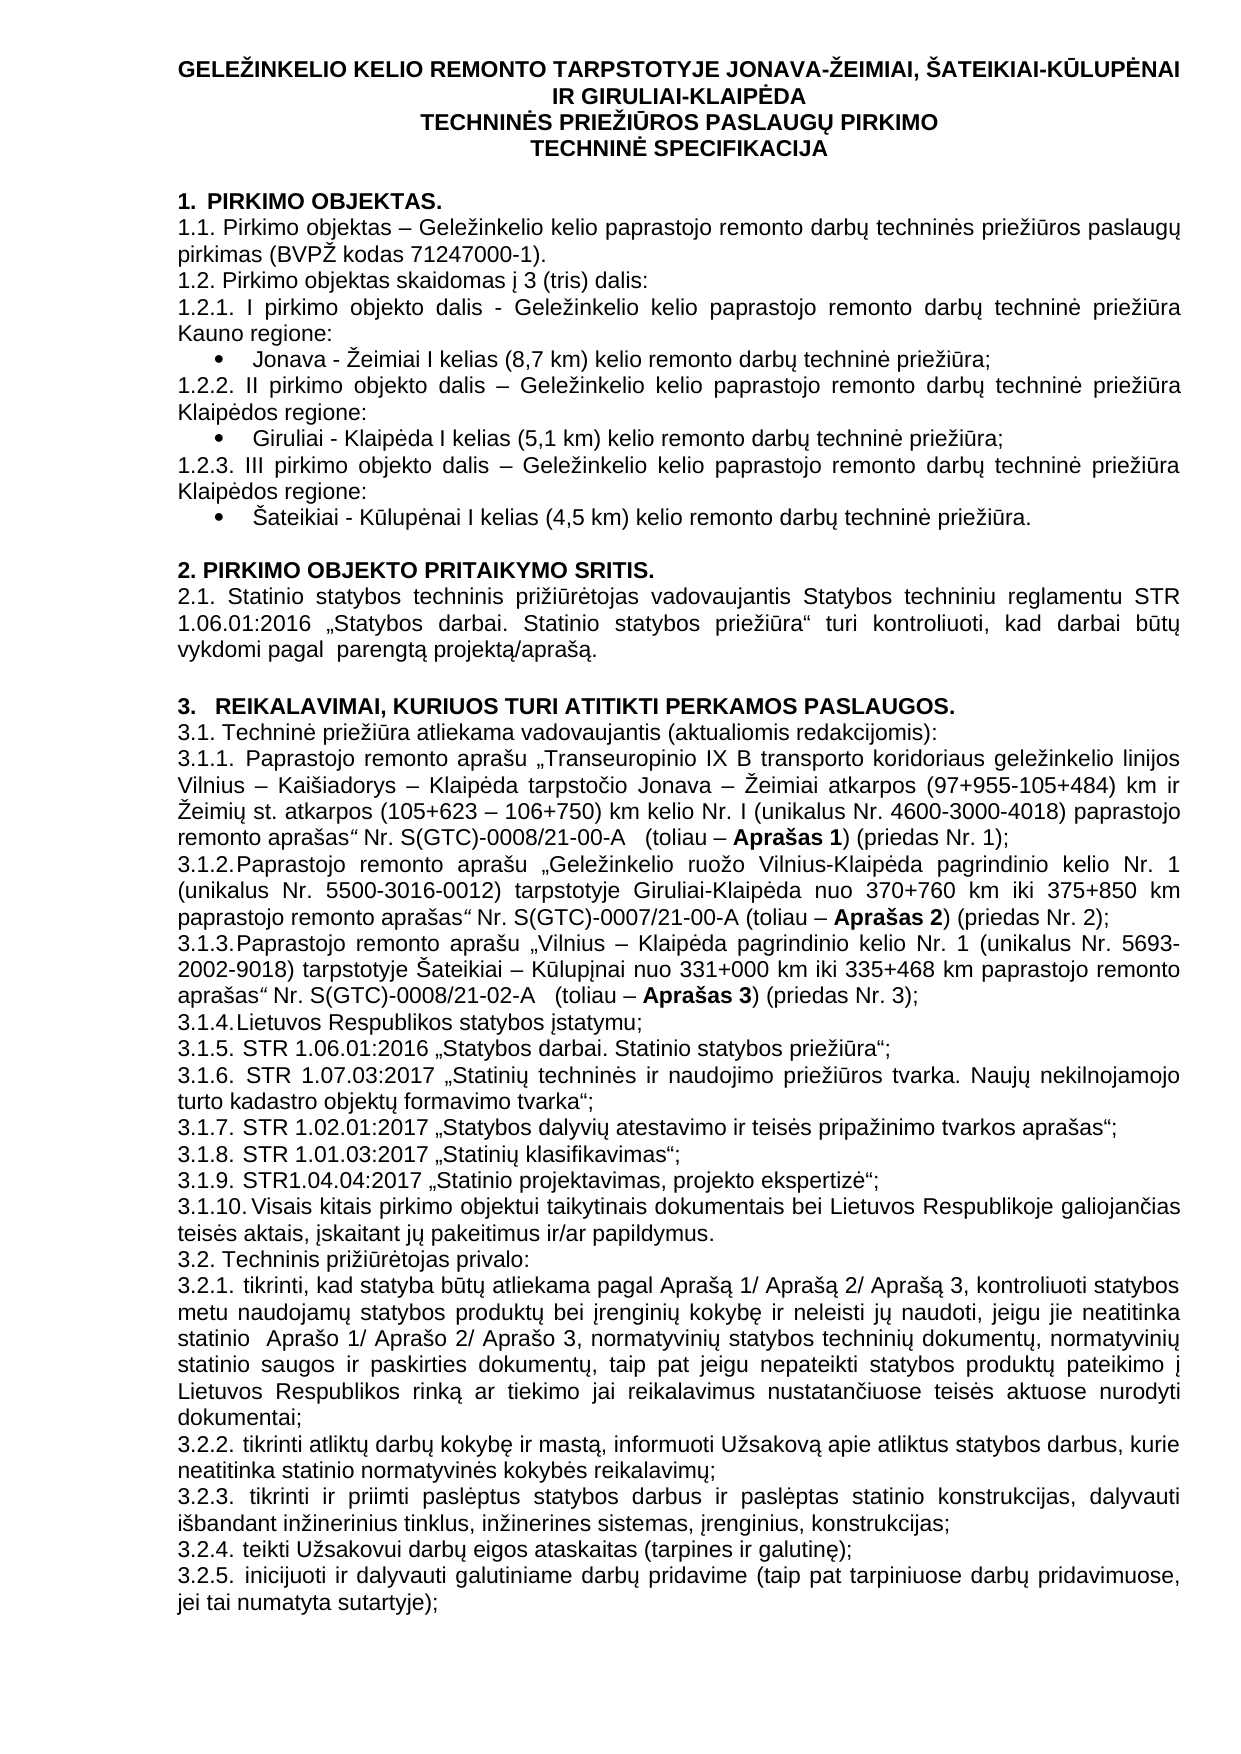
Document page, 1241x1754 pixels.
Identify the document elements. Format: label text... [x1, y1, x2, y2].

list PIRKIMO OBJEKTAS. [177, 188, 1181, 214]
list STR1.04.04:2017 „Statinio projektavimas, projekto ekspertizė“; [177, 1167, 1181, 1193]
list Giruliai - Klaipėda I kelias (5,1 km) kelio remonto darbų techninė priežiūra; [215, 425, 1181, 452]
list STR 1.07.03:2017 „Statinių techninės ir naudojimo priežiūros tvarka. Naujų nekilnojamojo turto kadastro objektų formavimo tvarka“; [177, 1062, 1181, 1114]
text 1.2.3. III pirkimo objekto dalis – Geležinkelio kelio paprastojo remonto darbų techninė priežiūra Klaipėdos regione: [177, 452, 1181, 504]
text 1.2.1. I pirkimo objekto dalis - Geležinkelio kelio paprastojo remonto darbų techninė priežiūra Kauno regione: [177, 293, 1181, 346]
list Paprastojo remonto aprašu „Geležinkelio ruožo Vilnius-Klaipėda pagrindinio kelio Nr. 1 (unikalus Nr. 5500-3016-0012) tarpstotyje Giruliai-Klaipėda nuo 370+760 km iki 375+850 km paprastojo remonto aprašas“ Nr. S(GTC)-0007/21-00-A (toliau – Aprašas 2) (priedas Nr. 2); [177, 851, 1181, 930]
list Paprastojo remonto aprašu „Vilnius – Klaipėda pagrindinio kelio Nr. 1 (unikalus Nr. 5693-2002-9018) tarpstotyje Šateikiai – Kūlupįnai nuo 331+000 km iki 335+468 km paprastojo remonto aprašas“ Nr. S(GTC)-0008/21-02-A (toliau – Aprašas 3) (priedas Nr. 3); [177, 930, 1181, 1009]
text TECHNINĖS PRIEŽIŪROS PASLAUGŲ PIRKIMO [177, 109, 1181, 135]
list REIKALAVIMAI, KURIUOS TURI ATITIKTI PERKAMOS PASLAUGOS. [177, 693, 1181, 719]
list Lietuvos Respublikos statybos įstatymu; [177, 1009, 1181, 1035]
list STR 1.01.03:2017 „Statinių klasifikavimas“; [177, 1141, 1181, 1167]
list tikrinti ir priimti paslėptus statybos darbus ir paslėptas statinio konstrukcijas, dalyvauti išbandant inžinerinius tinklus, inžinerines sistemas, įrenginius, konstrukcijas; [177, 1483, 1181, 1536]
list tikrinti atliktų darbų kokybę ir mastą, informuoti Užsakovą apie atliktus statybos darbus, kurie neatitinka statinio normatyvinės kokybės reikalavimų; [177, 1431, 1181, 1483]
list STR 1.06.01:2016 „Statybos darbai. Statinio statybos priežiūra“; [177, 1035, 1181, 1062]
text 1.2.2. II pirkimo objekto dalis – Geležinkelio kelio paprastojo remonto darbų techninė priežiūra Klaipėdos regione: [177, 372, 1181, 425]
text 2. PIRKIMO OBJEKTO PRITAIKYMO SRITIS. [177, 557, 1181, 583]
list Techninis prižiūrėtojas privalo: [177, 1246, 1181, 1272]
text 1.2. Pirkimo objektas skaidomas į 3 (tris) dalis: [177, 267, 1181, 293]
list teikti Užsakovui darbų eigos ataskaitas (tarpines ir galutinę); [177, 1536, 1181, 1562]
text 2.1. Statinio statybos techninis prižiūrėtojas vadovaujantis Statybos techniniu reglamentu STR 1.06.01:2016 „Statybos darbai. Statinio statybos priežiūra“ turi kontroliuoti, kad darbai būtų vykdomi pagal parengtą projektą/aprašą. [177, 583, 1181, 662]
list inicijuoti ir dalyvauti galutiniame darbų pridavime (taip pat tarpiniuose darbų pridavimuose, jei tai numatyta sutartyje); [177, 1562, 1181, 1615]
list Jonava - Žeimiai I kelias (8,7 km) kelio remonto darbų techninė priežiūra; [215, 346, 1181, 372]
text TECHNINĖ SPECIFIKACIJA [177, 135, 1181, 162]
list tikrinti, kad statyba būtų atliekama pagal Aprašą 1/ Aprašą 2/ Aprašą 3, kontroliuoti statybos metu naudojamų statybos produktų bei įrenginių kokybę ir neleisti jų naudoti, jeigu jie neatitinka statinio Aprašo 1/ Aprašo 2/ Aprašo 3, normatyvinių statybos techninių dokumentų, normatyvinių statinio saugos ir paskirties dokumentų, taip pat jeigu nepateikti statybos produktų pateikimo į Lietuvos Respublikos rinką ar tiekimo jai reikalavimus nustatančiuose teisės aktuose nurodyti dokumentai; [177, 1272, 1181, 1431]
text 1.1. Pirkimo objektas – Geležinkelio kelio paprastojo remonto darbų techninės priežiūros paslaugų pirkimas (BVPŽ kodas 71247000-1). [177, 214, 1181, 267]
list Šateikiai - Kūlupėnai I kelias (4,5 km) kelio remonto darbų techninė priežiūra. [215, 504, 1181, 531]
text GELEŽINKELIO KELIO REMONTO TARPSTOTYJE JONAVA-ŽEIMIAI, ŠATEIKIAI-KŪLUPĖNAI IR GIRULIAI-KLAIPĖDA [177, 56, 1181, 109]
list STR 1.02.01:2017 „Statybos dalyvių atestavimo ir teisės pripažinimo tvarkos aprašas“; [177, 1114, 1181, 1141]
list Paprastojo remonto aprašu „Transeuropinio IX B transporto koridoriaus geležinkelio linijos Vilnius – Kaišiadorys – Klaipėda tarpstočio Jonava – Žeimiai atkarpos (97+955-105+484) km ir Žeimių st. atkarpos (105+623 – 106+750) km kelio Nr. I (unikalus Nr. 4600-3000-4018) paprastojo remonto aprašas“ Nr. S(GTC)-0008/21-00-A (toliau – Aprašas 1) (priedas Nr. 1); [177, 745, 1181, 851]
list Techninė priežiūra atliekama vadovaujantis (aktualiomis redakcijomis): [177, 719, 1181, 745]
list Visais kitais pirkimo objektui taikytinais dokumentais bei Lietuvos Respublikoje galiojančias teisės aktais, įskaitant jų pakeitimus ir/ar papildymus. [177, 1193, 1181, 1246]
